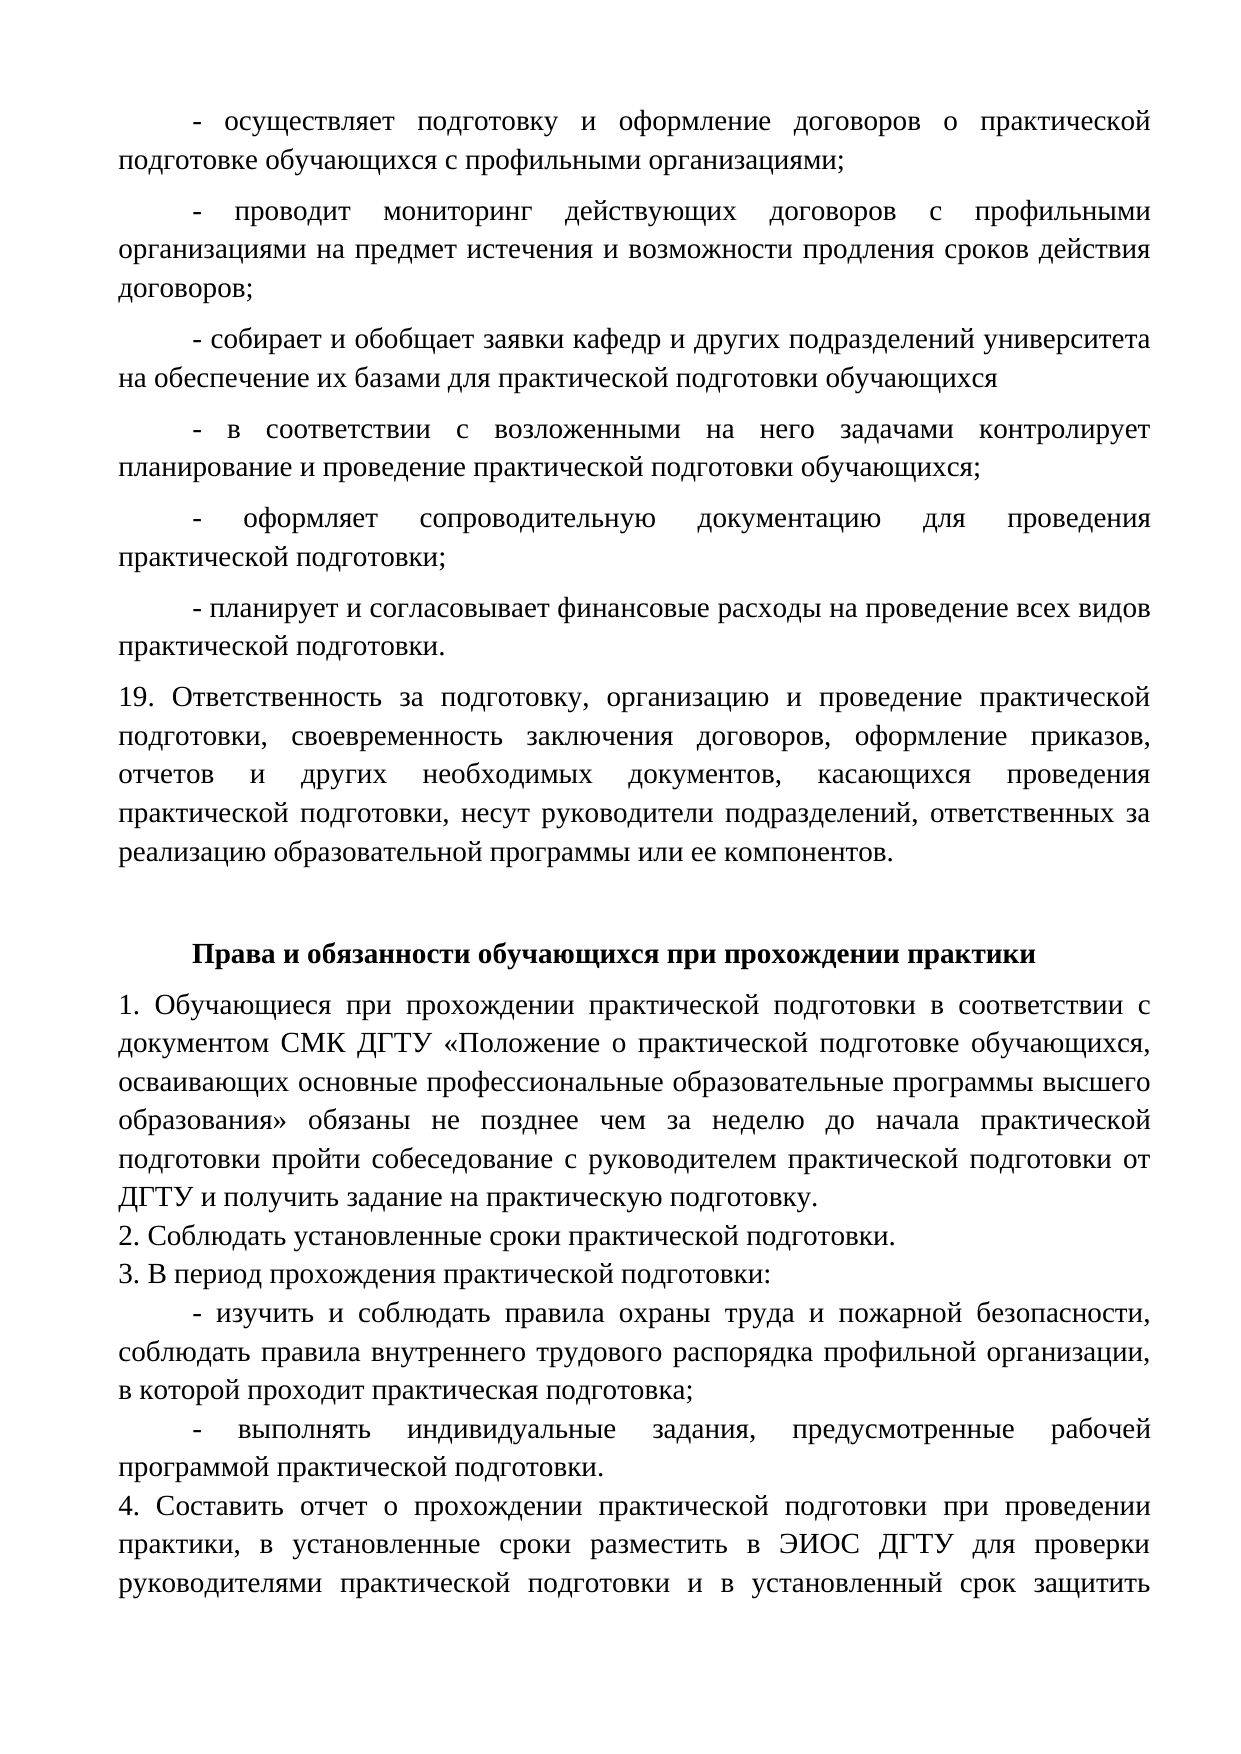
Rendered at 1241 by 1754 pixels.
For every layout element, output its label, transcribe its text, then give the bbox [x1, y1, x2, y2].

text 3. В период прохождения практической подготовки: [118, 1257, 1152, 1290]
text - собирает и обобщает заявки кафедр и других подразделений университета на обеспечение их базами для практической подготовки обучающихся [118, 321, 1152, 393]
text - изучить и соблюдать правила охраны труда и пожарной безопасности, соблюдать правила внутреннего трудового распорядка профильной организации, в которой проходит практическая подготовка; [118, 1295, 1152, 1406]
text - проводит мониторинг действующих договоров с профильными организациями на предмет истечения и возможности продления сроков действия договоров; [118, 193, 1152, 304]
text 2. Соблюдать установленные сроки практической подготовки. [118, 1218, 1152, 1252]
text 1. Обучающиеся при прохождении практической подготовки в соответствии с документом СМК ДГТУ «Положение о практической подготовке обучающихся, осваивающих основные профессиональные образовательные программы высшего образования» обязаны не позднее чем за неделю до начала практической подготовки пройти собеседование с руководителем практической подготовки от ДГТУ и получить задание на практическую подготовку. [118, 987, 1152, 1213]
text 19. Ответственность за подготовку, организацию и проведение практической подготовки, своевременность заключения договоров, оформление приказов, отчетов и других необходимых документов, касающихся проведения практической подготовки, несут руководители подразделений, ответственных за реализацию образовательной программы или ее компонентов. [118, 679, 1152, 867]
text Права и обязанности обучающихся при прохождении практики [118, 936, 1152, 969]
text - в соответствии с возложенными на него задачами контролирует планирование и проведение практической подготовки обучающихся; [118, 411, 1152, 483]
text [118, 1488, 1152, 1598]
text - выполнять индивидуальные задания, предусмотренные рабочей программой практической подготовки. [118, 1411, 1152, 1483]
text - планирует и согласовывает финансовые расходы на проведение всех видов практической подготовки. [118, 590, 1152, 662]
text - осуществляет подготовку и оформление договоров о практической подготовке обучающихся с профильными организациями; [118, 103, 1152, 176]
text - оформляет сопроводительную документацию для проведения практической подготовки; [118, 500, 1152, 572]
